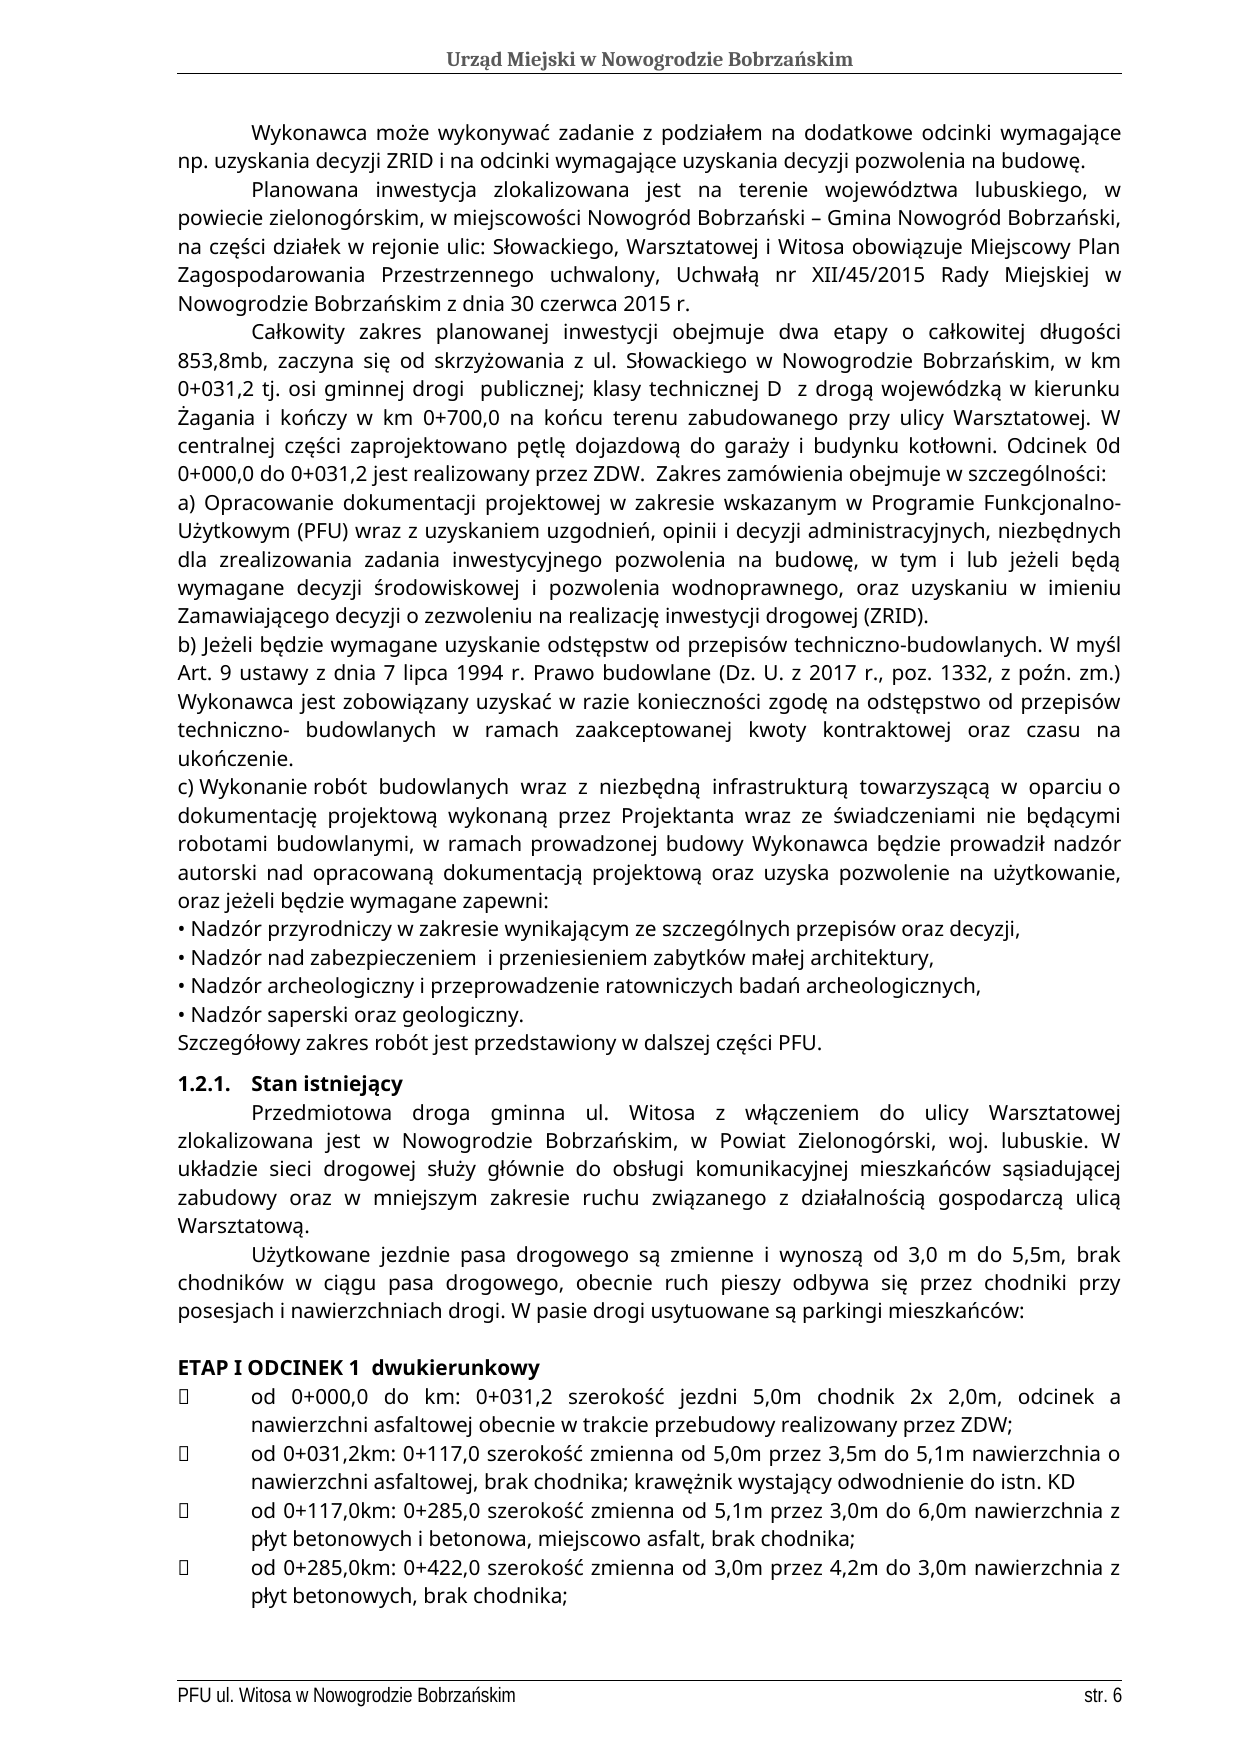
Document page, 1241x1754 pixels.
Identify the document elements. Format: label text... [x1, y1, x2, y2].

text Planowana inwestycja zlokalizowana jest na terenie województwa lubuskiego, w powiecie zielonogórskim, w miejscowości Nowogród Bobrzański – Gmina Nowogród Bobrzański, na części działek w rejonie ulic: Słowackiego, Warsztatowej i Witosa obowiązuje Miejscowy Plan Zagospodarowania Przestrzennego uchwalony, Uchwałą nr XII/45/2015 Rady Miejskiej w Nowogrodzie Bobrzańskim z dnia 30 czerwca 2015 r. [177, 175, 1122, 317]
text Użytkowane jezdnie pasa drogowego są zmienne i wynoszą od 3,0 m do 5,5m, brak chodników w ciągu pasa drogowego, obecnie ruch pieszy odbywa się przez chodniki przy posesjach i nawierzchniach drogi. W pasie drogi usytuowane są parkingi mieszkańców: [177, 1240, 1122, 1325]
text • Nadzór saperski oraz geologiczny. [177, 1000, 1122, 1028]
text  od 0+285,0km: 0+422,0 szerokość zmienna od 3,0m przez 4,2m do 3,0m nawierzchnia z płyt betonowych, brak chodnika; [177, 1553, 1122, 1609]
text • Nadzór nad zabezpieczeniem i przeniesieniem zabytków małej architektury, [177, 943, 1122, 971]
text  od 0+031,2km: 0+117,0 szerokość zmienna od 5,0m przez 3,5m do 5,1m nawierzchnia o nawierzchni asfaltowej, brak chodnika; krawężnik wystający odwodnienie do istn. KD [177, 1439, 1122, 1496]
text Wykonawca może wykonywać zadanie z podziałem na dodatkowe odcinki wymagające np. uzyskania decyzji ZRID i na odcinki wymagające uzyskania decyzji pozwolenia na budowę. [177, 118, 1122, 175]
text ETAP I ODCINEK 1 dwukierunkowy [177, 1353, 1122, 1382]
text Szczegółowy zakres robót jest przedstawiony w dalszej części PFU. [177, 1028, 1122, 1057]
text • Nadzór przyrodniczy w zakresie wynikającym ze szczególnych przepisów oraz decyzji, [177, 914, 1122, 943]
text  od 0+117,0km: 0+285,0 szerokość zmienna od 5,1m przez 3,0m do 6,0m nawierzchnia z płyt betonowych i betonowa, miejscowo asfalt, brak chodnika; [177, 1496, 1122, 1553]
text a) Opracowanie dokumentacji projektowej w zakresie wskazanym w Programie Funkcjonalno-Użytkowym (PFU) wraz z uzyskaniem uzgodnień, opinii i decyzji administracyjnych, niezbędnych dla zrealizowania zadania inwestycyjnego pozwolenia na budowę, w tym i lub jeżeli będą wymagane decyzji środowiskowej i pozwolenia wodnoprawnego, oraz uzyskaniu w imieniu Zamawiającego decyzji o zezwoleniu na realizację inwestycji drogowej (ZRID). [177, 488, 1122, 630]
text  od 0+000,0 do km: 0+031,2 szerokość jezdni 5,0m chodnik 2x 2,0m, odcinek a nawierzchni asfaltowej obecnie w trakcie przebudowy realizowany przez ZDW; [177, 1382, 1122, 1439]
text Przedmiotowa droga gminna ul. Witosa z włączeniem do ulicy Warsztatowej zlokalizowana jest w Nowogrodzie Bobrzańskim, w Powiat Zielonogórski, woj. lubuskie. W układzie sieci drogowej służy głównie do obsługi komunikacyjnej mieszkańców sąsiadującej zabudowy oraz w mniejszym zakresie ruchu związanego z działalnością gospodarczą ulicą Warsztatową. [177, 1098, 1122, 1240]
text • Nadzór archeologiczny i przeprowadzenie ratowniczych badań archeologicznych, [177, 971, 1122, 1000]
text Całkowity zakres planowanej inwestycji obejmuje dwa etapy o całkowitej długości 853,8mb, zaczyna się od skrzyżowania z ul. Słowackiego w Nowogrodzie Bobrzańskim, w km 0+031,2 tj. osi gminnej drogi publicznej; klasy technicznej D z drogą wojewódzką w kierunku Żagania i kończy w km 0+700,0 na końcu terenu zabudowanego przy ulicy Warsztatowej. W centralnej części zaprojektowano pętlę dojazdową do garaży i budynku kotłowni. Odcinek 0d 0+000,0 do 0+031,2 jest realizowany przez ZDW. Zakres zamówienia obejmuje w szczególności: [177, 317, 1122, 488]
text c) Wykonanie robót budowlanych wraz z niezbędną infrastrukturą towarzyszącą w oparciu o dokumentację projektową wykonaną przez Projektanta wraz ze świadczeniami nie będącymi robotami budowlanymi, w ramach prowadzonej budowy Wykonawca będzie prowadził nadzór autorski nad opracowaną dokumentacją projektową oraz uzyska pozwolenie na użytkowanie, oraz jeżeli będzie wymagane zapewni: [177, 772, 1122, 914]
text b) Jeżeli będzie wymagane uzyskanie odstępstw od przepisów techniczno-budowlanych. W myśl Art. 9 ustawy z dnia 7 lipca 1994 r. Prawo budowlane (Dz. U. z 2017 r., poz. 1332, z poźn. zm.) Wykonawca jest zobowiązany uzyskać w razie konieczności zgodę na odstępstwo od przepisów techniczno- budowlanych w ramach zaakceptowanej kwoty kontraktowej oraz czasu na ukończenie. [177, 630, 1122, 772]
text 1.2.1. Stan istniejący [177, 1069, 1122, 1098]
